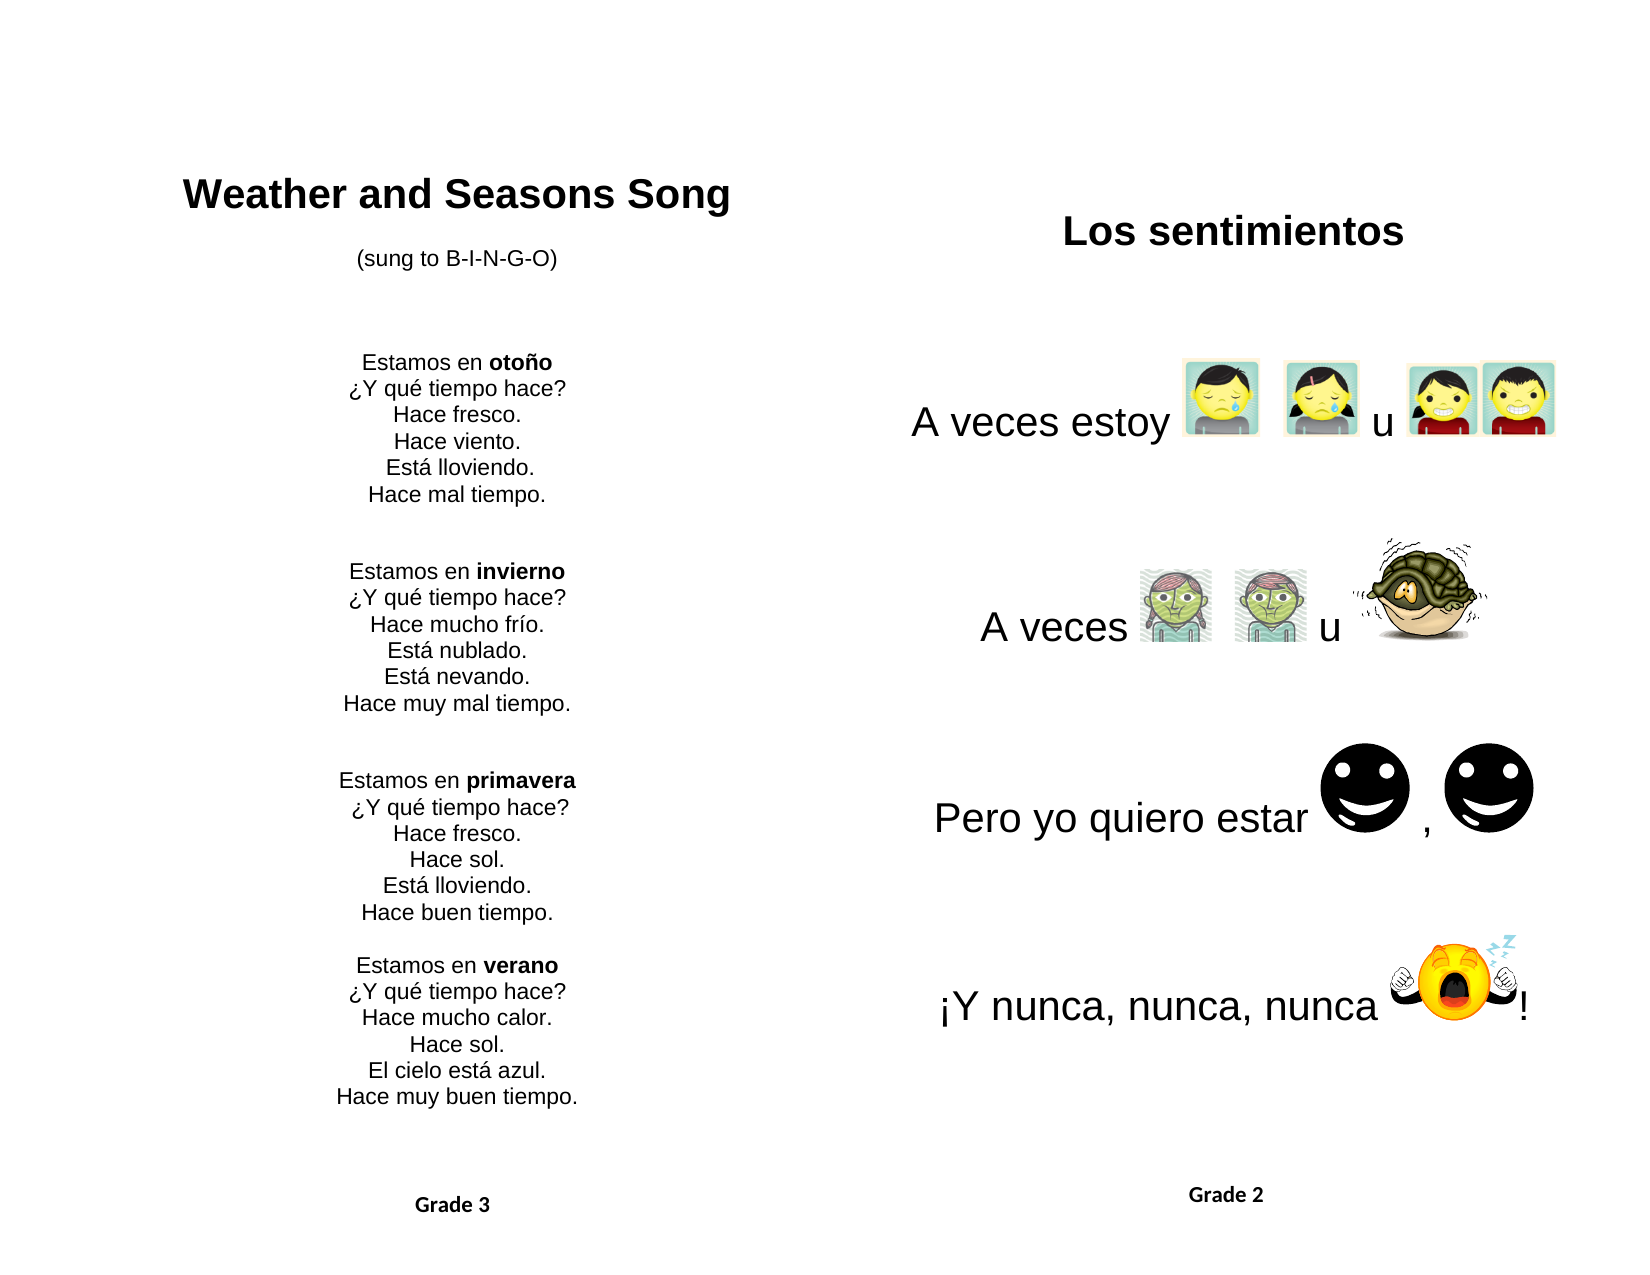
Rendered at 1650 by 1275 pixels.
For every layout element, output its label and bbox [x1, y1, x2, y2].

picture [1283, 360, 1360, 437]
picture [1140, 569, 1212, 642]
picture [1406, 360, 1557, 437]
picture [1234, 569, 1307, 642]
picture [1182, 358, 1261, 437]
